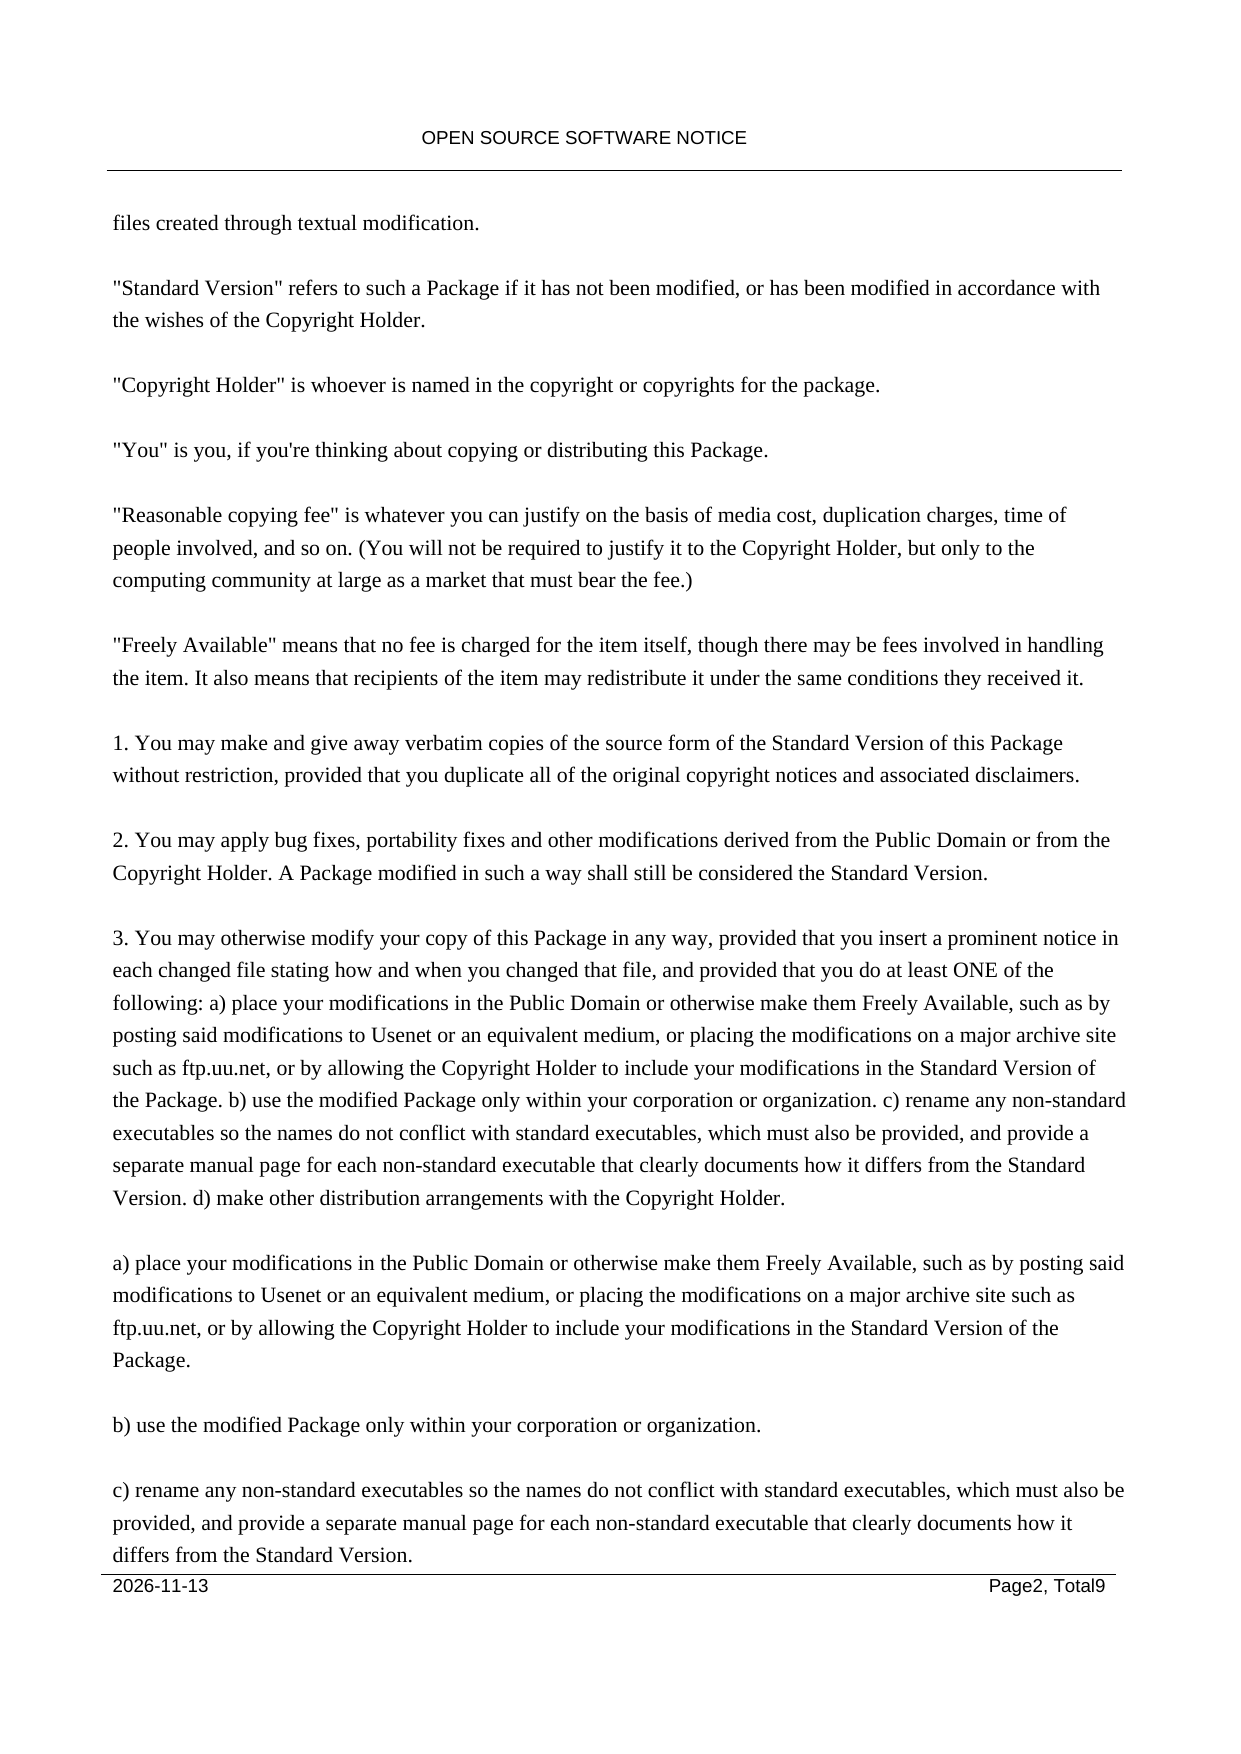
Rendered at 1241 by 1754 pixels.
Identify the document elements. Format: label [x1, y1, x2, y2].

text [112, 206, 1128, 1571]
